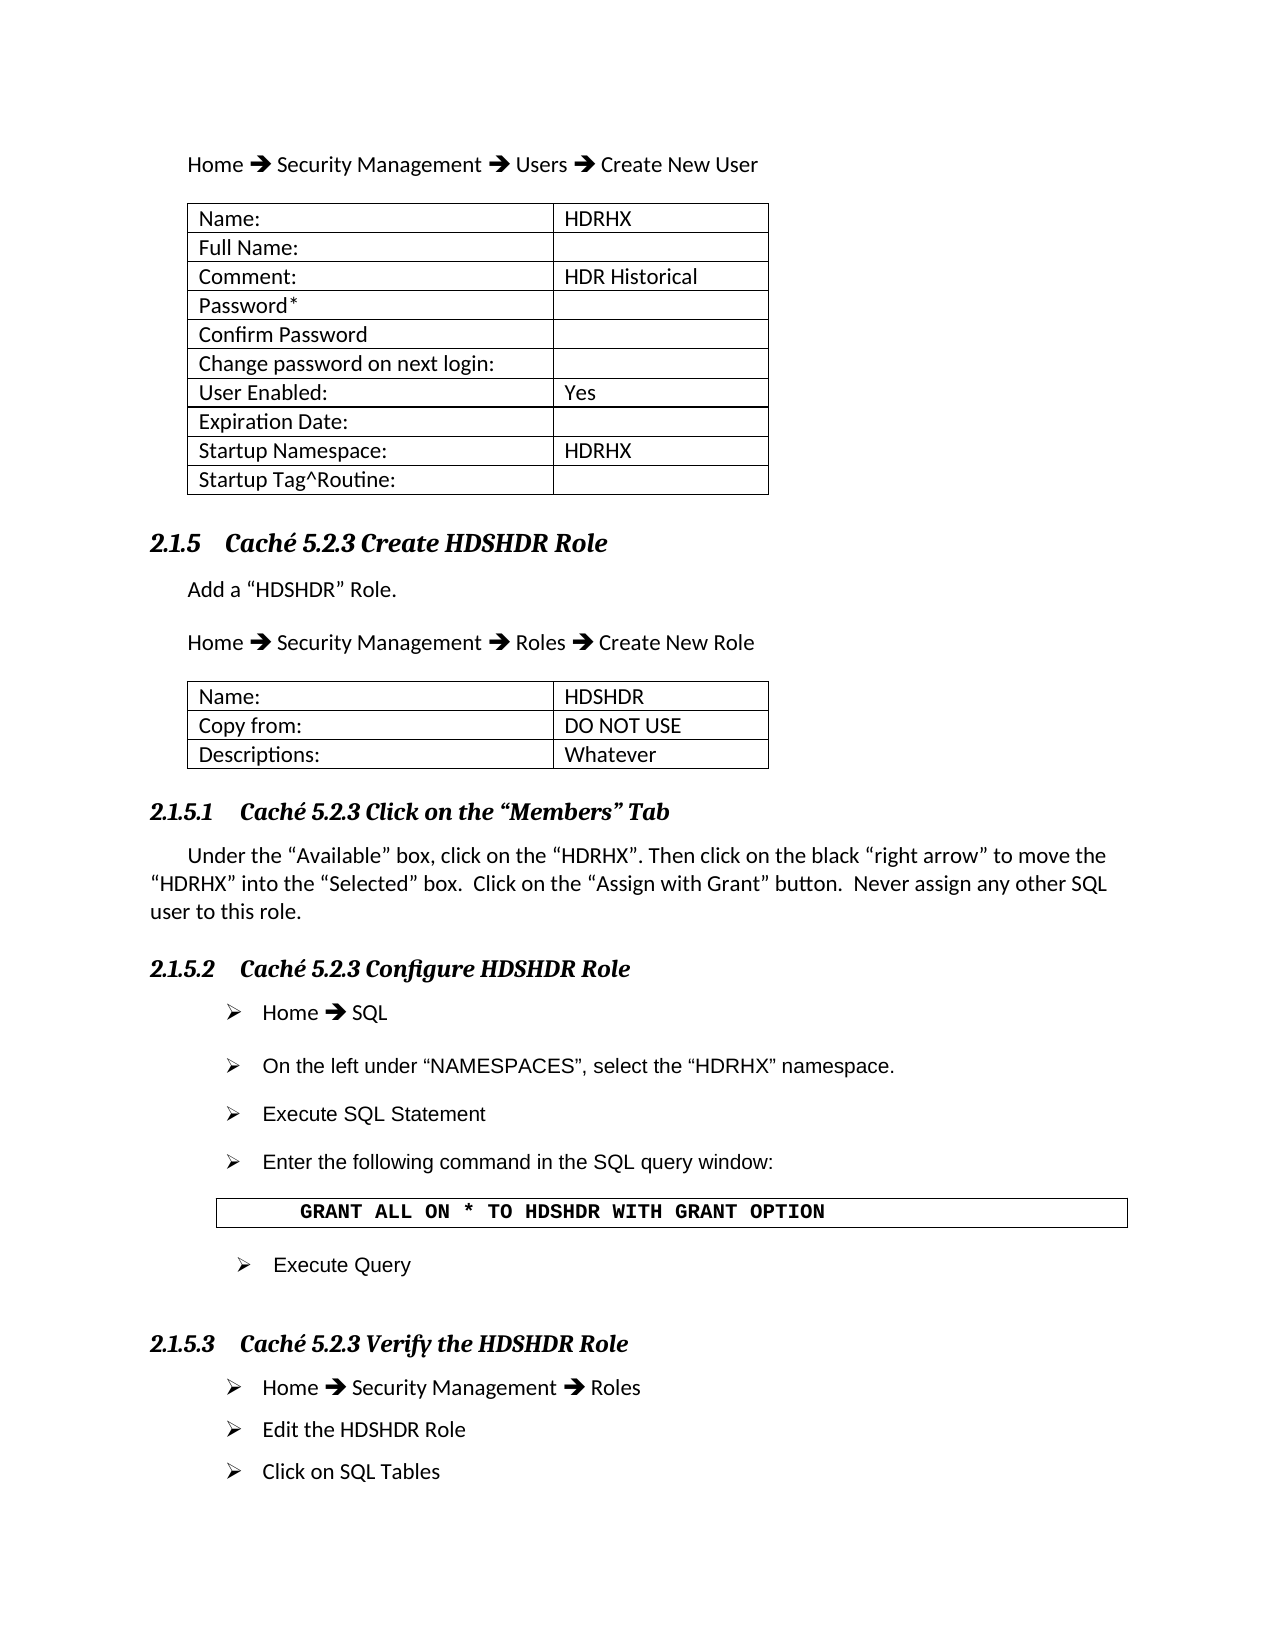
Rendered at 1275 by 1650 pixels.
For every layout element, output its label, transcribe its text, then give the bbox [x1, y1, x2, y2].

table_header HDRHX [554, 204, 768, 232]
table_cell Expiration Date: [188, 408, 553, 436]
table_cell [554, 233, 768, 261]
table_cell [554, 291, 768, 319]
table_cell Yes [554, 379, 768, 406]
subtitle Caché 5.2.3 Create HDSHDR Role [150, 528, 1125, 559]
table_cell Confirm Password [188, 320, 553, 348]
text GRANT ALL ON * TO HDSHDR WITH GRANT OPTION [217, 1199, 1127, 1227]
table_cell Password* [188, 291, 553, 319]
list Execute SQL Statement [225, 1102, 1125, 1126]
subtitle Caché 5.2.3 Configure HDSHDR Role [150, 954, 1125, 983]
list Click on SQL Tables [225, 1457, 1125, 1485]
table_cell HDR Historical [554, 262, 768, 290]
list Home Security Management Roles [225, 1373, 1125, 1401]
table_cell [554, 349, 768, 377]
table_cell Startup Namespace: [188, 437, 553, 464]
text Add a “HDSHDR” Role. [150, 575, 1125, 603]
table_header Name: [188, 204, 553, 232]
table_cell HDRHX [554, 437, 768, 464]
table_cell Change password on next login: [188, 349, 553, 377]
table_cell Descriptions: [188, 740, 553, 768]
table_cell Startup Tag^Routine: [188, 466, 553, 494]
table_cell DO NOT USE [554, 711, 768, 739]
table_cell User Enabled: [188, 379, 553, 406]
table_header Name: [188, 682, 553, 710]
list Home SQL [225, 998, 1125, 1026]
table_cell Whatever [554, 740, 768, 768]
table_cell [554, 408, 768, 436]
table_cell [554, 466, 768, 494]
table_cell [554, 320, 768, 348]
table_header HDSHDR [554, 682, 768, 710]
list On the left under “NAMESPACES”, select the “HDRHX” namespace. [225, 1054, 1125, 1078]
subtitle Caché 5.2.3 Verify the HDSHDR Role [150, 1330, 1125, 1358]
text Home Security Management Roles Create New Role [150, 628, 1125, 656]
list Enter the following command in the SQL query window: [225, 1150, 1125, 1174]
subtitle Caché 5.2.3 Click on the “Members” Tab [150, 798, 1125, 827]
list Edit the HDSHDR Role [225, 1415, 1125, 1443]
list Execute Query [236, 1253, 1125, 1277]
text Home Security Management Users Create New User [150, 150, 1125, 178]
table_cell Comment: [188, 262, 553, 290]
table_cell Full Name: [188, 233, 553, 261]
table_cell Copy from: [188, 711, 553, 739]
text Under the “Available” box, click on the “HDRHX”. Then click on the black “right arrow” to move the “HDRHX” into the “Selected” box. Click on the “Assign with Grant” button. Never assign any other SQL user to this role. [150, 841, 1125, 925]
